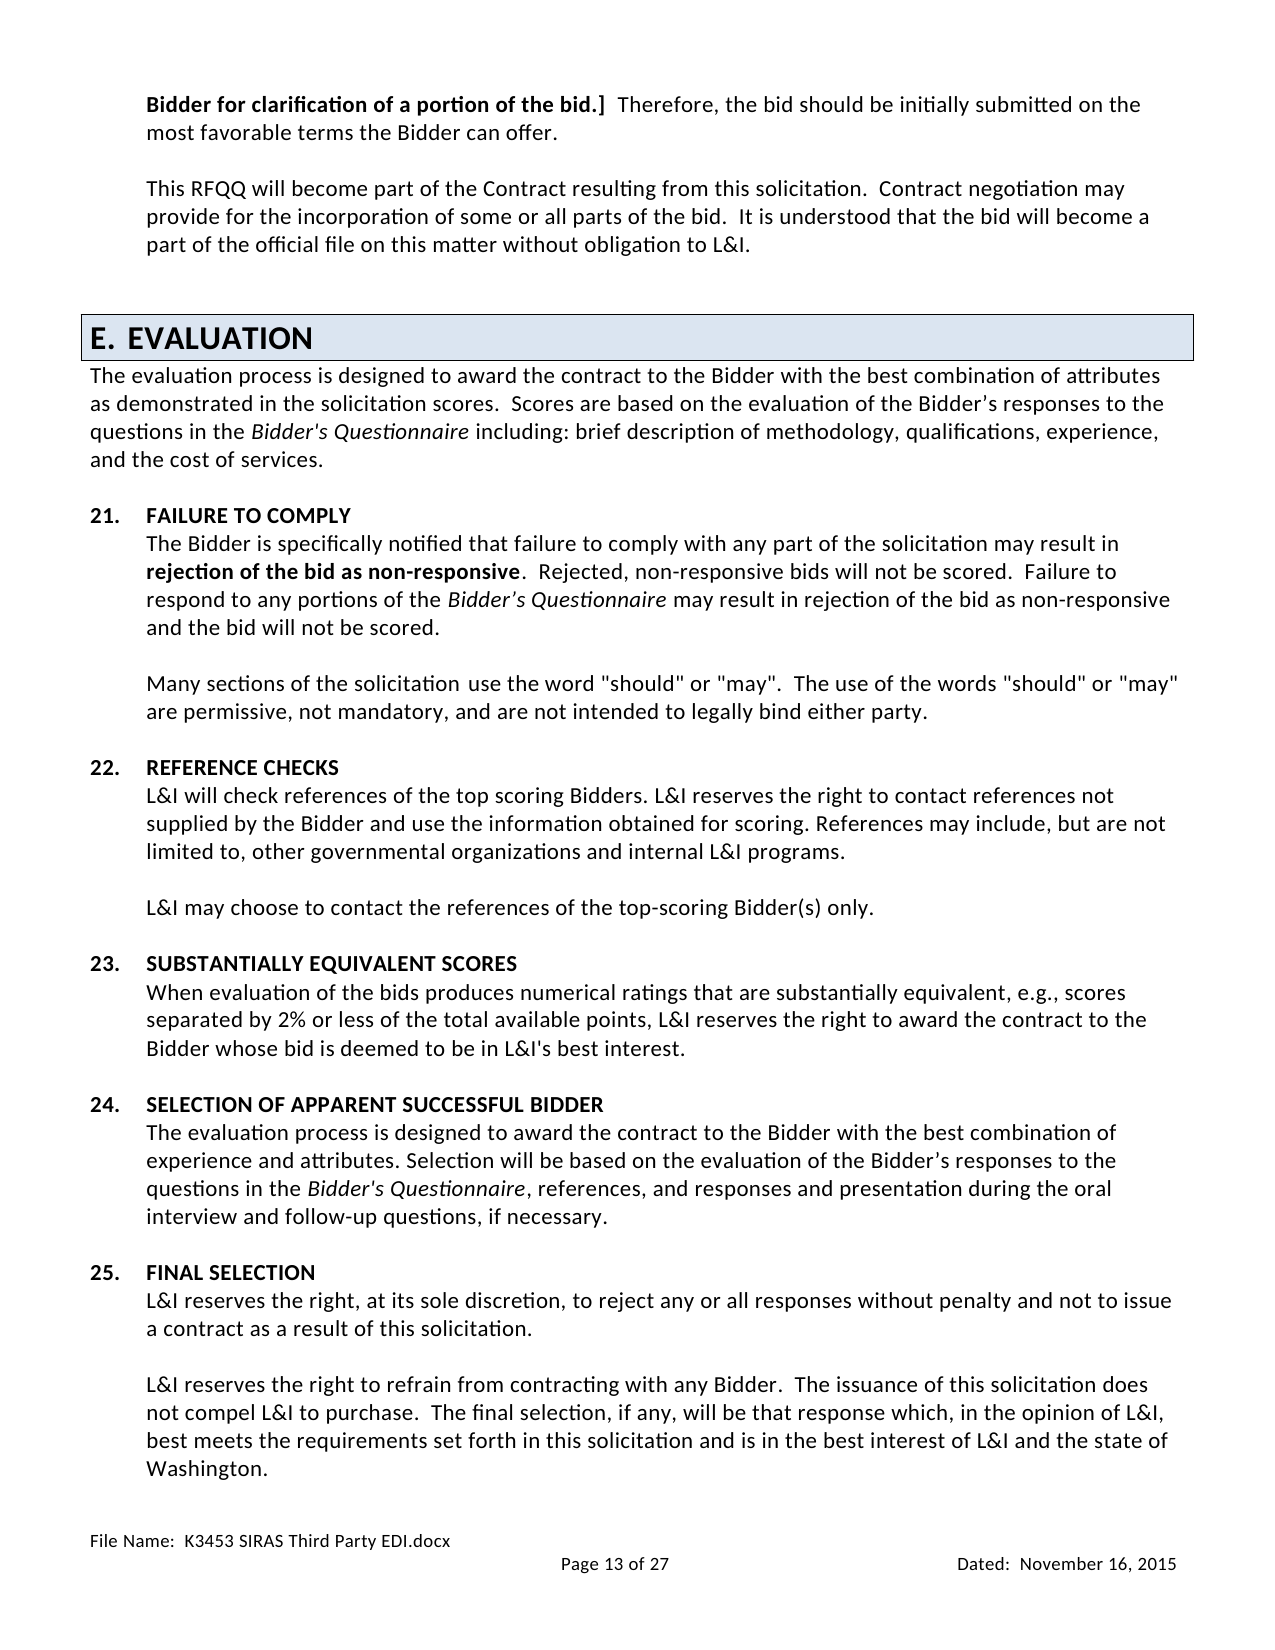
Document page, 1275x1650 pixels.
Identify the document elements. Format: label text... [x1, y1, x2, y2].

text This RFQQ will become part of the Contract resulting from this solicitation. Contract negotiation may provide for the incorporation of some or all parts of the bid. It is understood that the bid will become a part of the official file on this matter without obligation to L&I. [146, 174, 1185, 258]
text L&I reserves the right to refrain from contracting with any Bidder. The issuance of this solicitation does not compel L&I to purchase. The final selection, if any, will be that response which, in the opinion of L&I, best meets the requirements set forth in this solicitation and is in the best interest of L&I and the state of Washington. [146, 1370, 1185, 1482]
text The Bidder is specifically notified that failure to comply with any part of the solicitation may result in rejection of the bid as non-responsive. Rejected, non-responsive bids will not be scored. Failure to respond to any portions of the Bidder’s Questionnaire may result in rejection of the bid as non-responsive and the bid will not be scored. [146, 529, 1185, 641]
subtitle EVALUATION [82, 315, 1193, 360]
subtitle FINAL SELECTION [90, 1258, 1185, 1286]
text L&I will check references of the top scoring Bidders. L&I reserves the right to contact references not supplied by the Bidder and use the information obtained for scoring. References may include, but are not limited to, other governmental organizations and internal L&I programs. [146, 781, 1185, 866]
text L&I reserves the right, at its sole discretion, to reject any or all responses without penalty and not to issue a contract as a result of this solicitation. [146, 1286, 1185, 1342]
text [146, 90, 1185, 146]
text The evaluation process is designed to award the contract to the Bidder with the best combination of attributes as demonstrated in the solicitation scores. Scores are based on the evaluation of the Bidder’s responses to the questions in the Bidder's Questionnaire including: brief description of methodology, qualifications, experience, and the cost of services. [90, 361, 1185, 473]
subtitle REFERENCE CHECKS [90, 753, 1185, 781]
text The evaluation process is designed to award the contract to the Bidder with the best combination of experience and attributes. Selection will be based on the evaluation of the Bidder’s responses to the questions in the Bidder's Questionnaire, references, and responses and presentation during the oral interview and follow-up questions, if necessary. [146, 1118, 1185, 1230]
text L&I may choose to contact the references of the top-scoring Bidder(s) only. [146, 893, 1185, 922]
text Many sections of the solicitation use the word "should" or "may". The use of the words "should" or "may" are permissive, not mandatory, and are not intended to legally bind either party. [146, 669, 1185, 725]
subtitle Selection of Apparent Successful Bidder [90, 1090, 1185, 1118]
subtitle Substantially Equivalent Scores [90, 949, 1185, 978]
subtitle Failure to Comply [90, 501, 1185, 529]
text When evaluation of the bids produces numerical ratings that are substantially equivalent, e.g., scores separated by 2% or less of the total available points, L&I reserves the right to award the contract to the Bidder whose bid is deemed to be in L&I's best interest. [146, 978, 1185, 1062]
